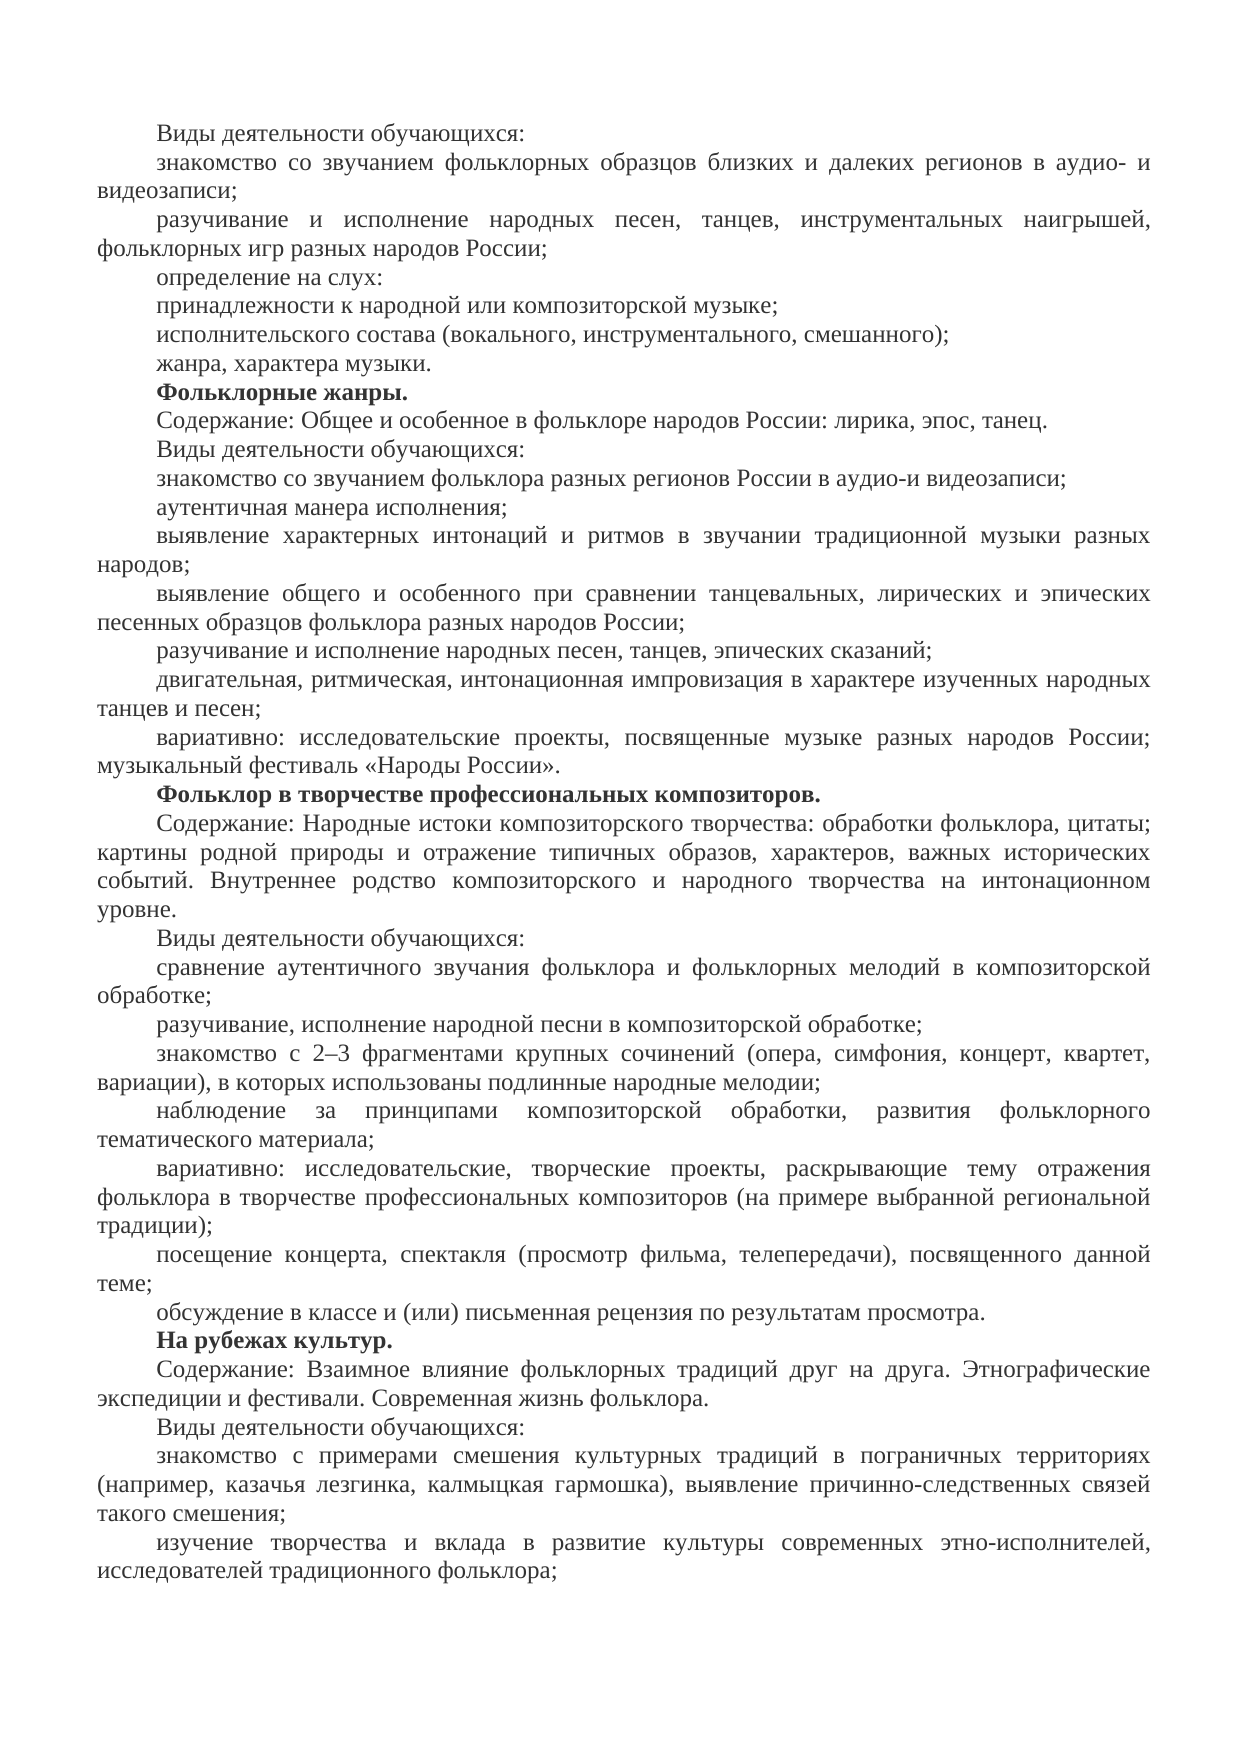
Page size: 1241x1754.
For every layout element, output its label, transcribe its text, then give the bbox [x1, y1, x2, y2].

text аутентичная манера исполнения; [97, 492, 1152, 521]
text Виды деятельности обучающихся: [97, 1412, 1152, 1441]
text принадлежности к народной или композиторской музыке; [97, 291, 1152, 319]
text посещение концерта, спектакля (просмотр фильма, телепередачи), посвященного данной теме; [97, 1239, 1152, 1297]
text На рубежах культур. [97, 1326, 1152, 1354]
text Фольклор в творчестве профессиональных композиторов. [97, 779, 1152, 808]
text знакомство со звучанием фольклора разных регионов России в аудио-и видеозаписи; [97, 463, 1152, 492]
text Виды деятельности обучающихся: [97, 923, 1152, 952]
text разучивание и исполнение народных песен, танцев, инструментальных наигрышей, фольклорных игр разных народов России; [97, 204, 1152, 262]
text знакомство с 2–3 фрагментами крупных сочинений (опера, симфония, концерт, квартет, вариации), в которых использованы подлинные народные мелодии; [97, 1038, 1152, 1096]
text Содержание: Народные истоки композиторского творчества: обработки фольклора, цитаты; картины родной природы и отражение типичных образов, характеров, важных исторических событий. Внутреннее родство композиторского и народного творчества на интонационном уровне. [97, 808, 1152, 923]
text сравнение аутентичного звучания фольклора и фольклорных мелодий в композиторской обработке; [97, 952, 1152, 1009]
text вариативно: исследовательские, творческие проекты, раскрывающие тему отражения фольклора в творчестве профессиональных композиторов (на примере выбранной региональной традиции); [97, 1153, 1152, 1239]
text выявление общего и особенного при сравнении танцевальных, лирических и эпических песенных образцов фольклора разных народов России; [97, 578, 1152, 636]
text Фольклорные жанры. [97, 377, 1152, 406]
text обсуждение в классе и (или) письменная рецензия по результатам просмотра. [97, 1297, 1152, 1326]
text определение на слух: [97, 262, 1152, 291]
text знакомство со звучанием фольклорных образцов близких и далеких регионов в аудио- и видеозаписи; [97, 147, 1152, 204]
text Виды деятельности обучающихся: [97, 118, 1152, 147]
text наблюдение за принципами композиторской обработки, развития фольклорного тематического материала; [97, 1096, 1152, 1153]
text разучивание, исполнение народной песни в композиторской обработке; [97, 1009, 1152, 1038]
text жанра, характера музыки. [97, 348, 1152, 377]
text знакомство с примерами смешения культурных традиций в пограничных территориях (например, казачья лезгинка, калмыцкая гармошка), выявление причинно-следственных связей такого смешения; [97, 1441, 1152, 1527]
text исполнительского состава (вокального, инструментального, смешанного); [97, 319, 1152, 348]
text разучивание и исполнение народных песен, танцев, эпических сказаний; [97, 636, 1152, 664]
text Виды деятельности обучающихся: [97, 434, 1152, 463]
text Содержание: Общее и особенное в фольклоре народов России: лирика, эпос, танец. [97, 406, 1152, 434]
text Содержание: Взаимное влияние фольклорных традиций друг на друга. Этнографические экспедиции и фестивали. Современная жизнь фольклора. [97, 1354, 1152, 1412]
text двигательная, ритмическая, интонационная импровизация в характере изученных народных танцев и песен; [97, 664, 1152, 722]
text выявление характерных интонаций и ритмов в звучании традиционной музыки разных народов; [97, 521, 1152, 578]
text изучение творчества и вклада в развитие культуры современных этно-исполнителей, исследователей традиционного фольклора; [97, 1527, 1152, 1584]
text вариативно: исследовательские проекты, посвященные музыке разных народов России; музыкальный фестиваль «Народы России». [97, 722, 1152, 779]
